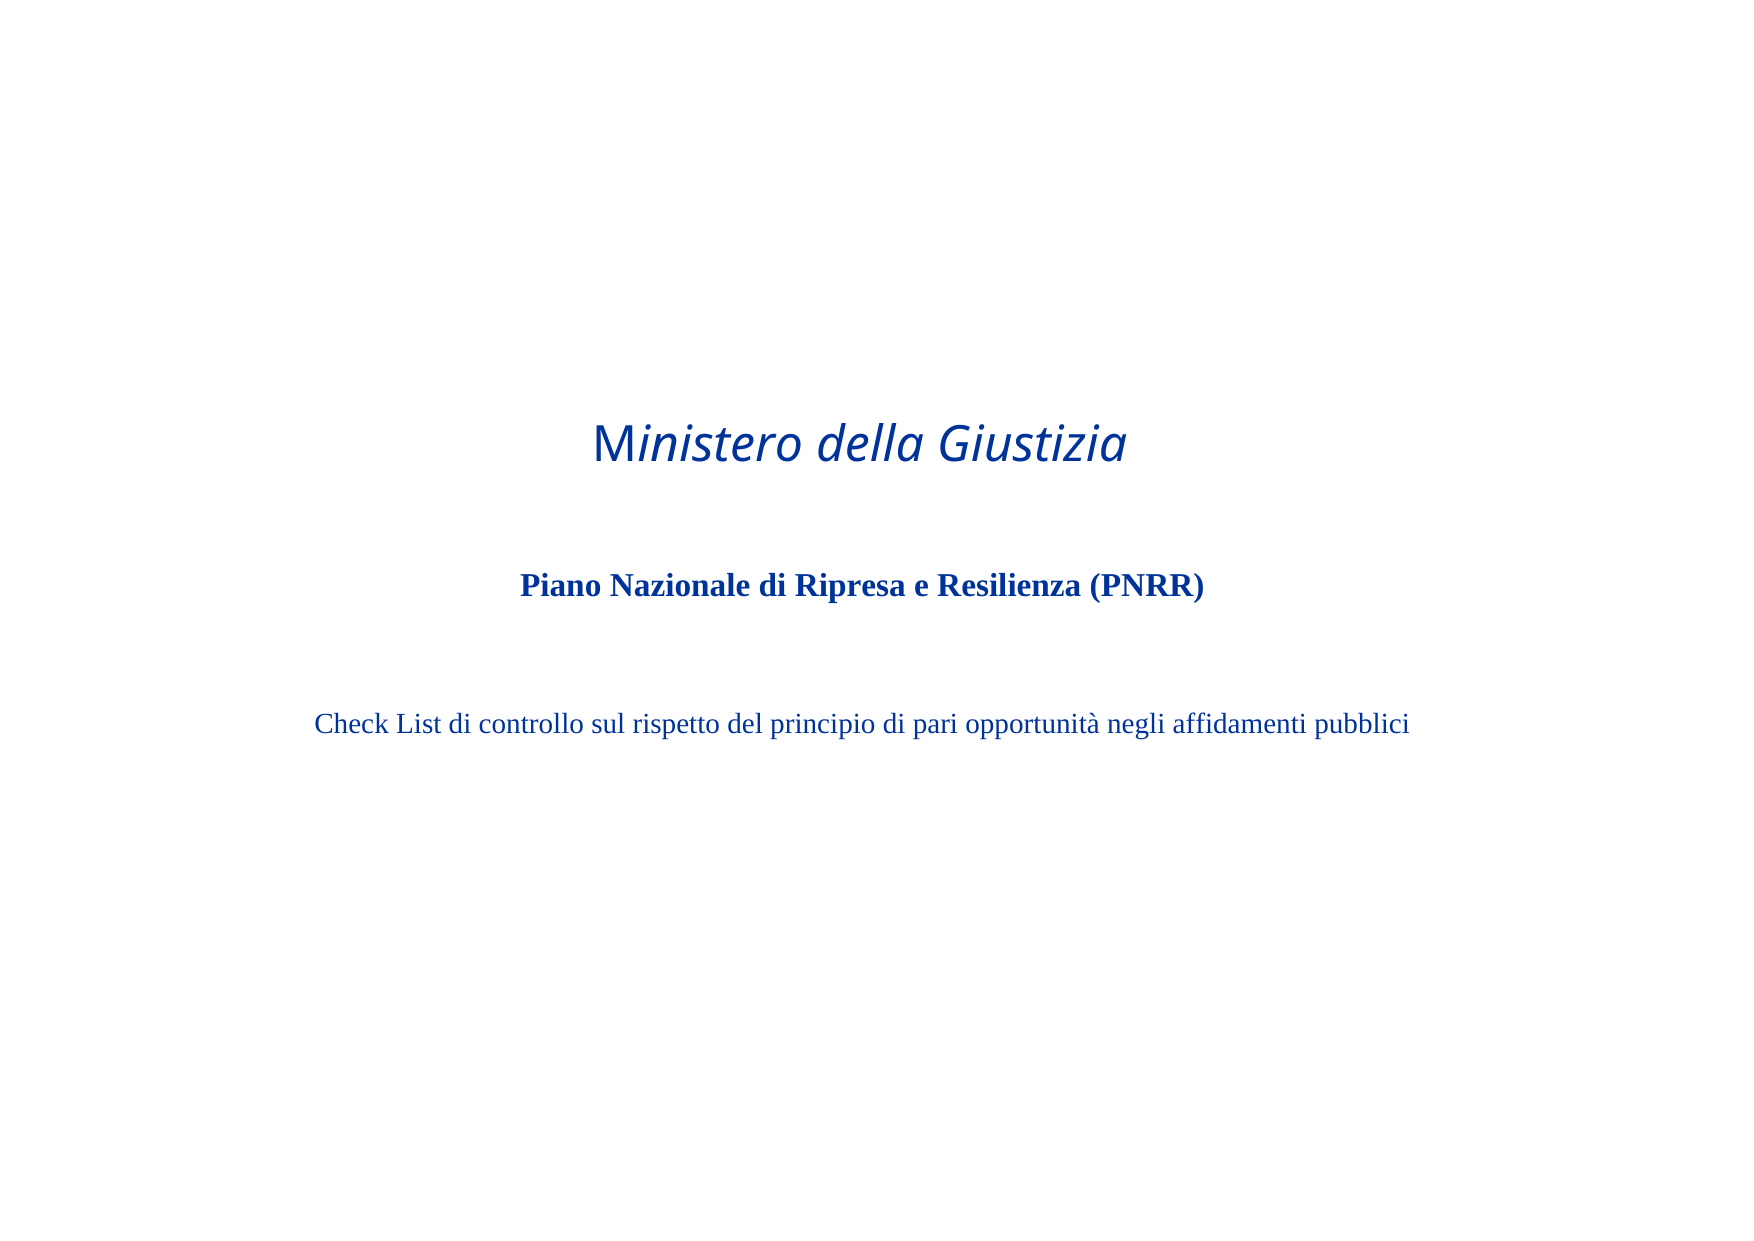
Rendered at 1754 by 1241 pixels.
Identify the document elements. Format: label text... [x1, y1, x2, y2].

text Check List di controllo sul rispetto del principio di pari opportunità negli affidamenti pubblici [118, 698, 1606, 742]
text Ministero della Giustizia [118, 403, 1607, 476]
text Piano Nazionale di Ripresa e Resilienza (PNRR) [118, 561, 1606, 605]
